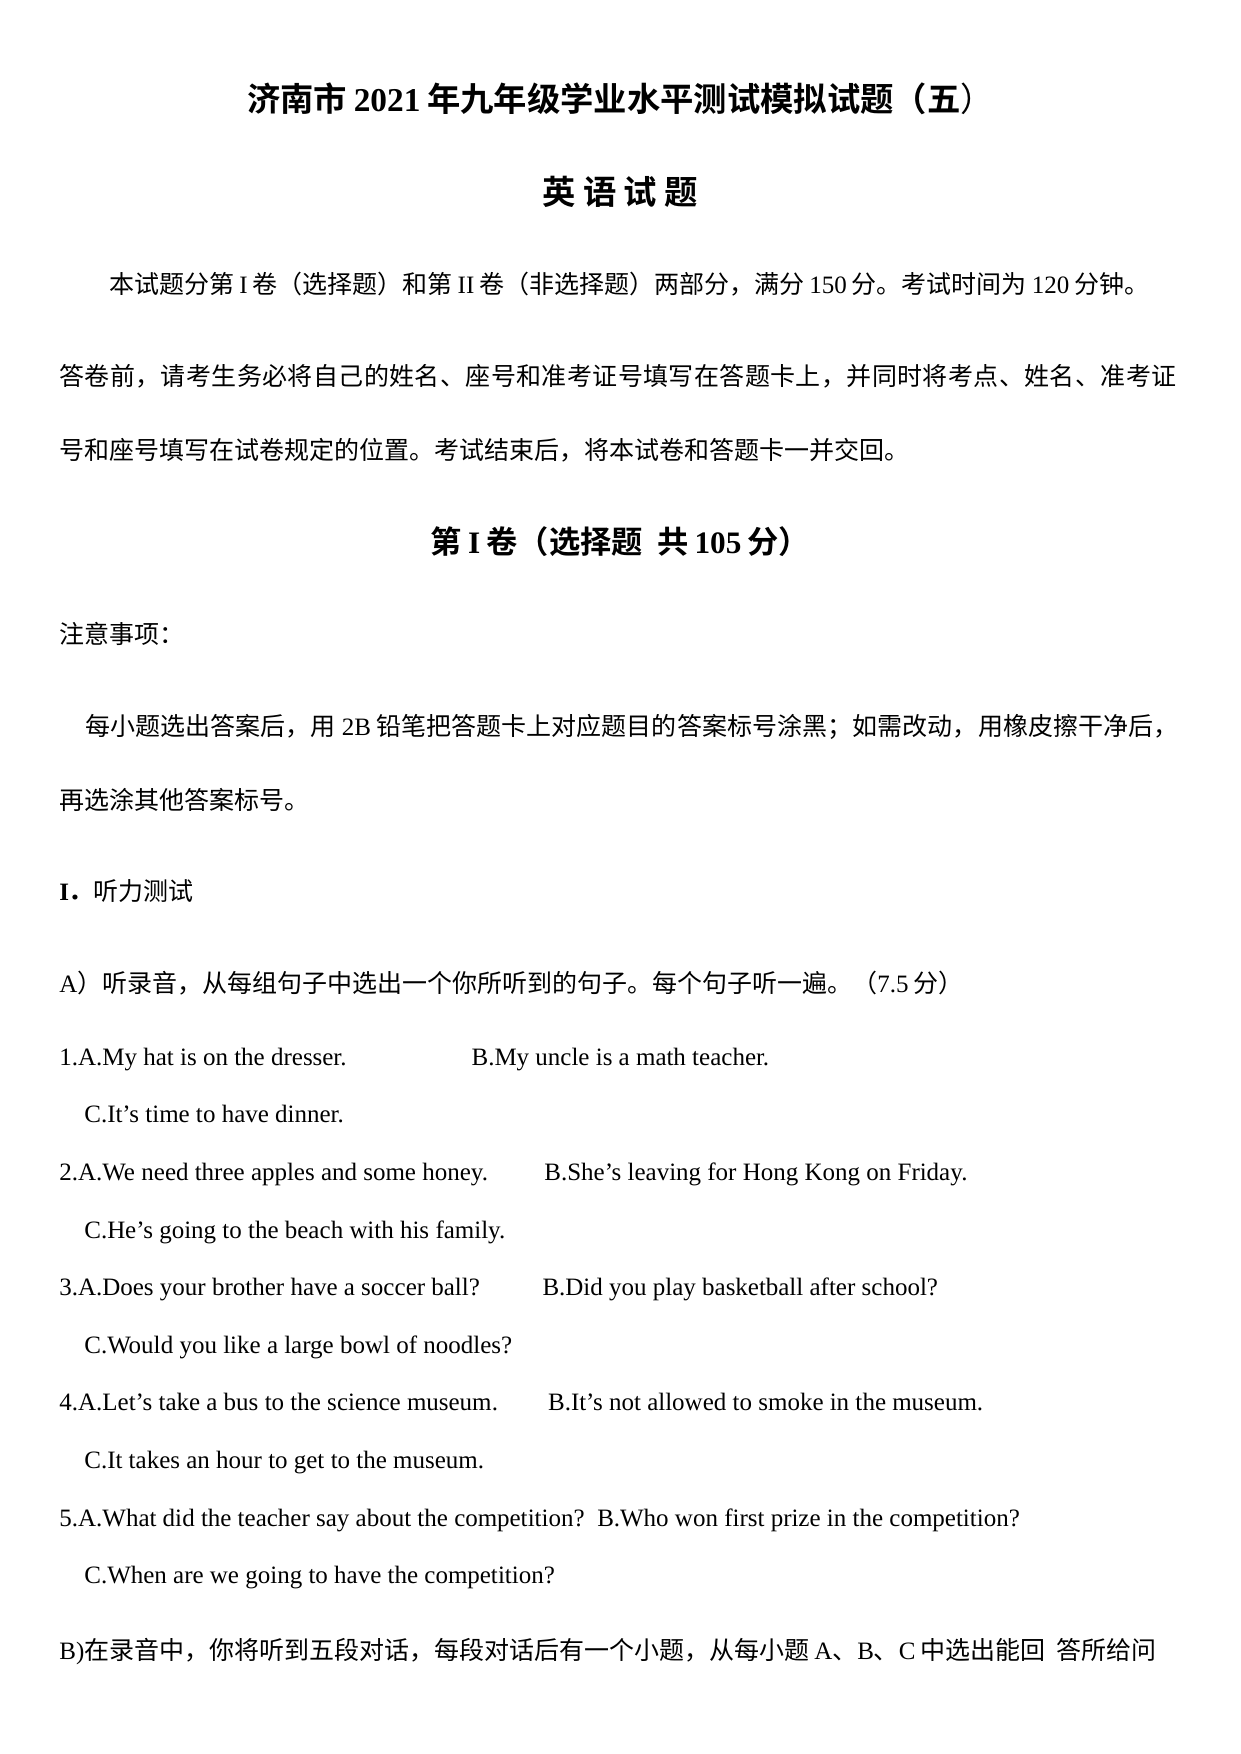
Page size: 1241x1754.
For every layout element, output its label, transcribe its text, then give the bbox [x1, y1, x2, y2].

text 2.A.We need three apples and some honey. B.She’s leaving for Hong Kong on Friday. [59, 1155, 1181, 1188]
text 济南市2021年九年级学业水平测试模拟试题（五） [59, 64, 1181, 129]
text 答卷前，请考生务必将自己的姓名、座号和准考证号填写在答题卡上，并同时将考点、姓名、准考证号和座号填写在试卷规定的位置。考试结束后，将本试卷和答题卡一并交回。 [59, 342, 1181, 481]
text 1.A.My hat is on the dresser. B.My uncle is a math teacher. [59, 1040, 1181, 1072]
text A）听录音，从每组句子中选出一个你所听到的句子。每个句子听一遍。（7.5分） [59, 949, 1181, 1014]
text C.Would you like a large bowl of noodles? [59, 1328, 1181, 1361]
text C.He’s going to the beach with his family. [59, 1213, 1181, 1245]
text 本试题分第I卷（选择题）和第II卷（非选择题）两部分，满分150分。考试时间为120分钟。 [59, 251, 1181, 316]
text C.It’s time to have dinner. [59, 1098, 1181, 1130]
text C.It takes an hour to get to the museum. [59, 1443, 1181, 1476]
text C.When are we going to have the competition? [59, 1558, 1181, 1591]
text 每小题选出答案后，用2B铅笔把答题卡上对应题目的答案标号涂黑；如需改动，用橡皮擦干净后，再选涂其他答案标号。 [59, 692, 1181, 831]
text I．听力测试 [59, 857, 1181, 922]
text 英 语 试 题 [59, 157, 1181, 222]
text 注意事项： [59, 600, 1181, 665]
text 第I卷（选择题 共105分） [59, 508, 1181, 573]
text 5.A.What did the teacher say about the competition? B.Who won first prize in the competition? [59, 1501, 1181, 1533]
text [59, 1616, 1181, 1681]
text 3.A.Does your brother have a soccer ball? B.Did you play basketball after school? [59, 1270, 1181, 1303]
text 4.A.Let’s take a bus to the science museum. B.It’s not allowed to smoke in the museum. [59, 1386, 1181, 1418]
